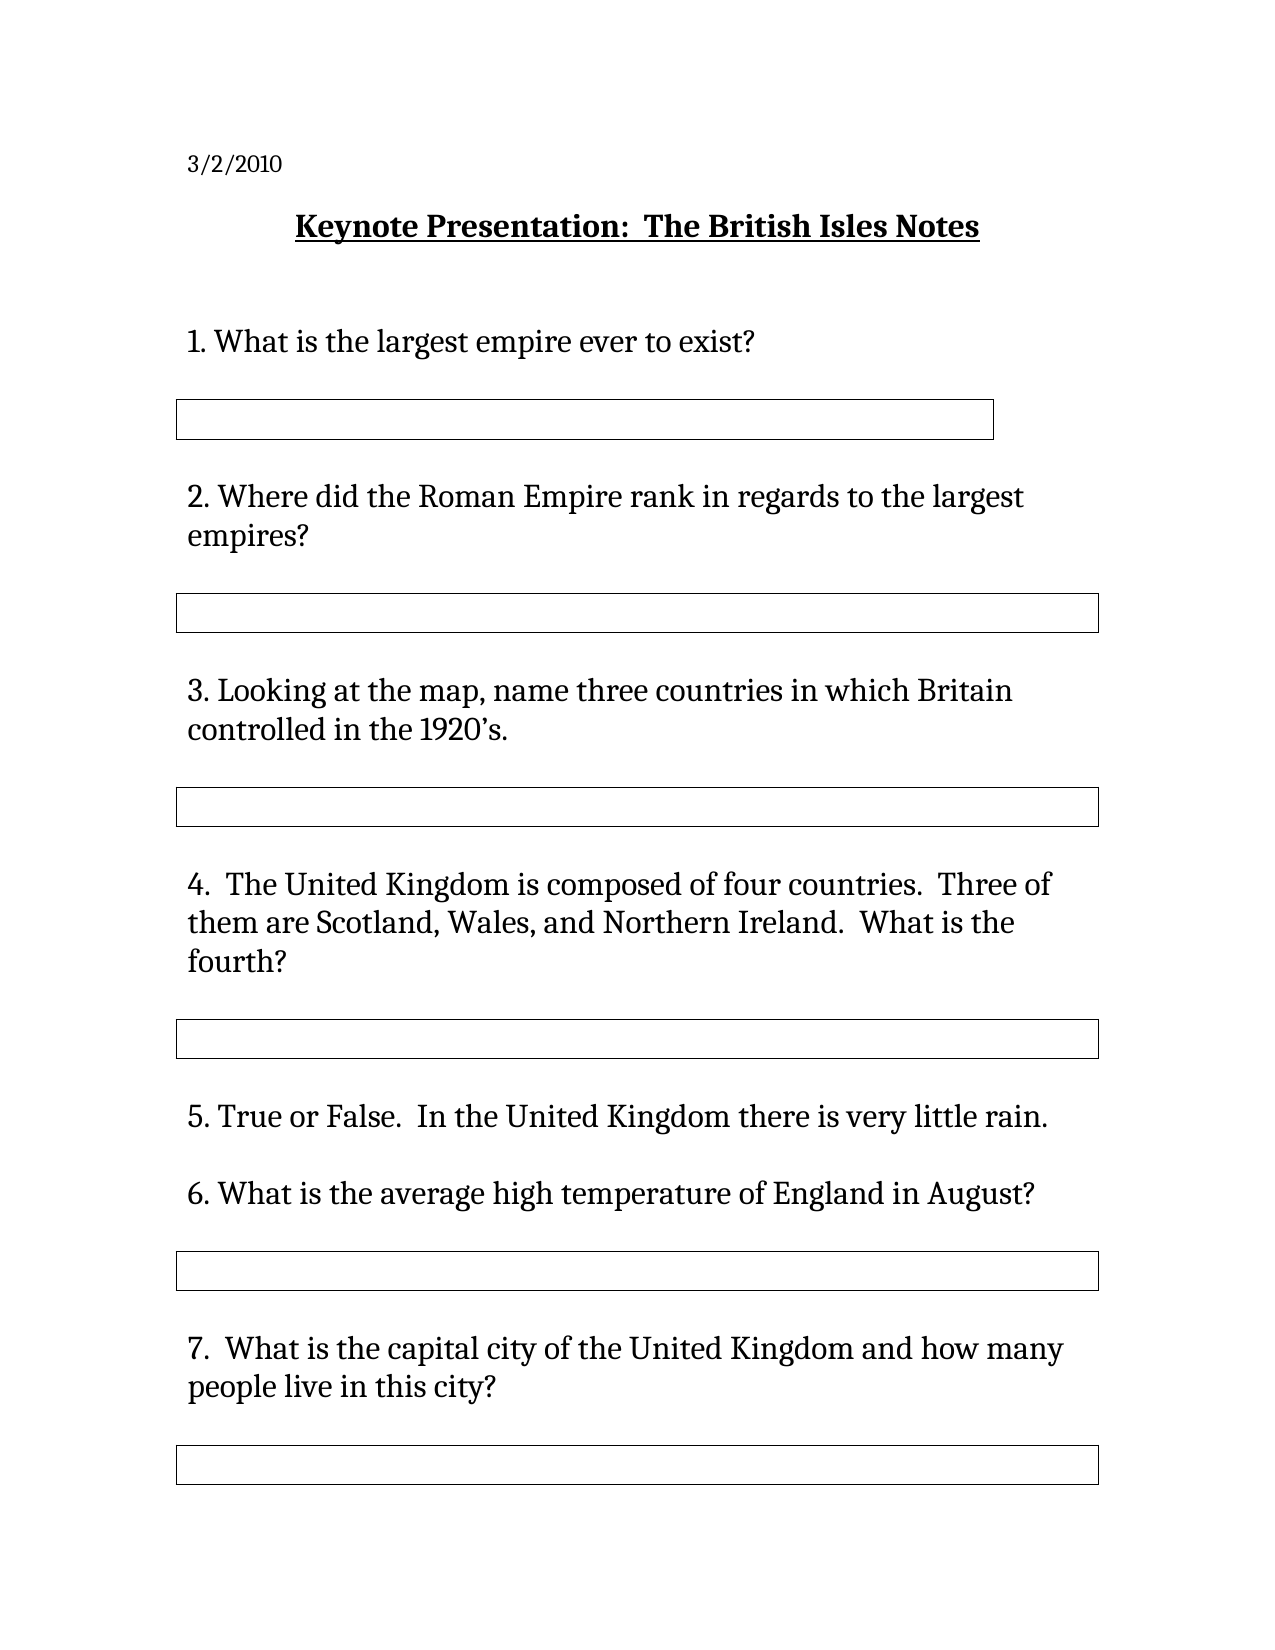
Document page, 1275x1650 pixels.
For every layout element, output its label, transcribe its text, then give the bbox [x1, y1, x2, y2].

table_header [177, 400, 993, 438]
text 7. What is the capital city of the United Kingdom and how many people live in this city? [187, 1329, 1087, 1406]
text 3/2/2010 [187, 150, 1087, 179]
table_header [177, 1446, 1098, 1484]
table_header [177, 594, 1098, 632]
text 4. The United Kingdom is composed of four countries. Three of them are Scotland, Wales, and Northern Ireland. What is the fourth? [187, 865, 1087, 980]
text 2. Where did the Roman Empire rank in regards to the largest empires? [187, 478, 1087, 554]
table_header [177, 788, 1098, 826]
text 3. Looking at the map, name three countries in which Britain controlled in the 1920’s. [187, 672, 1087, 748]
text 6. What is the average high temperature of England in August? [187, 1174, 1087, 1212]
text 1. What is the largest empire ever to exist? [187, 322, 1087, 361]
text Keynote Presentation: The British Isles Notes [187, 207, 1087, 246]
text 5. True or False. In the United Kingdom there is very little rain. [187, 1097, 1087, 1136]
table_header [177, 1020, 1098, 1058]
table_header [177, 1252, 1098, 1290]
